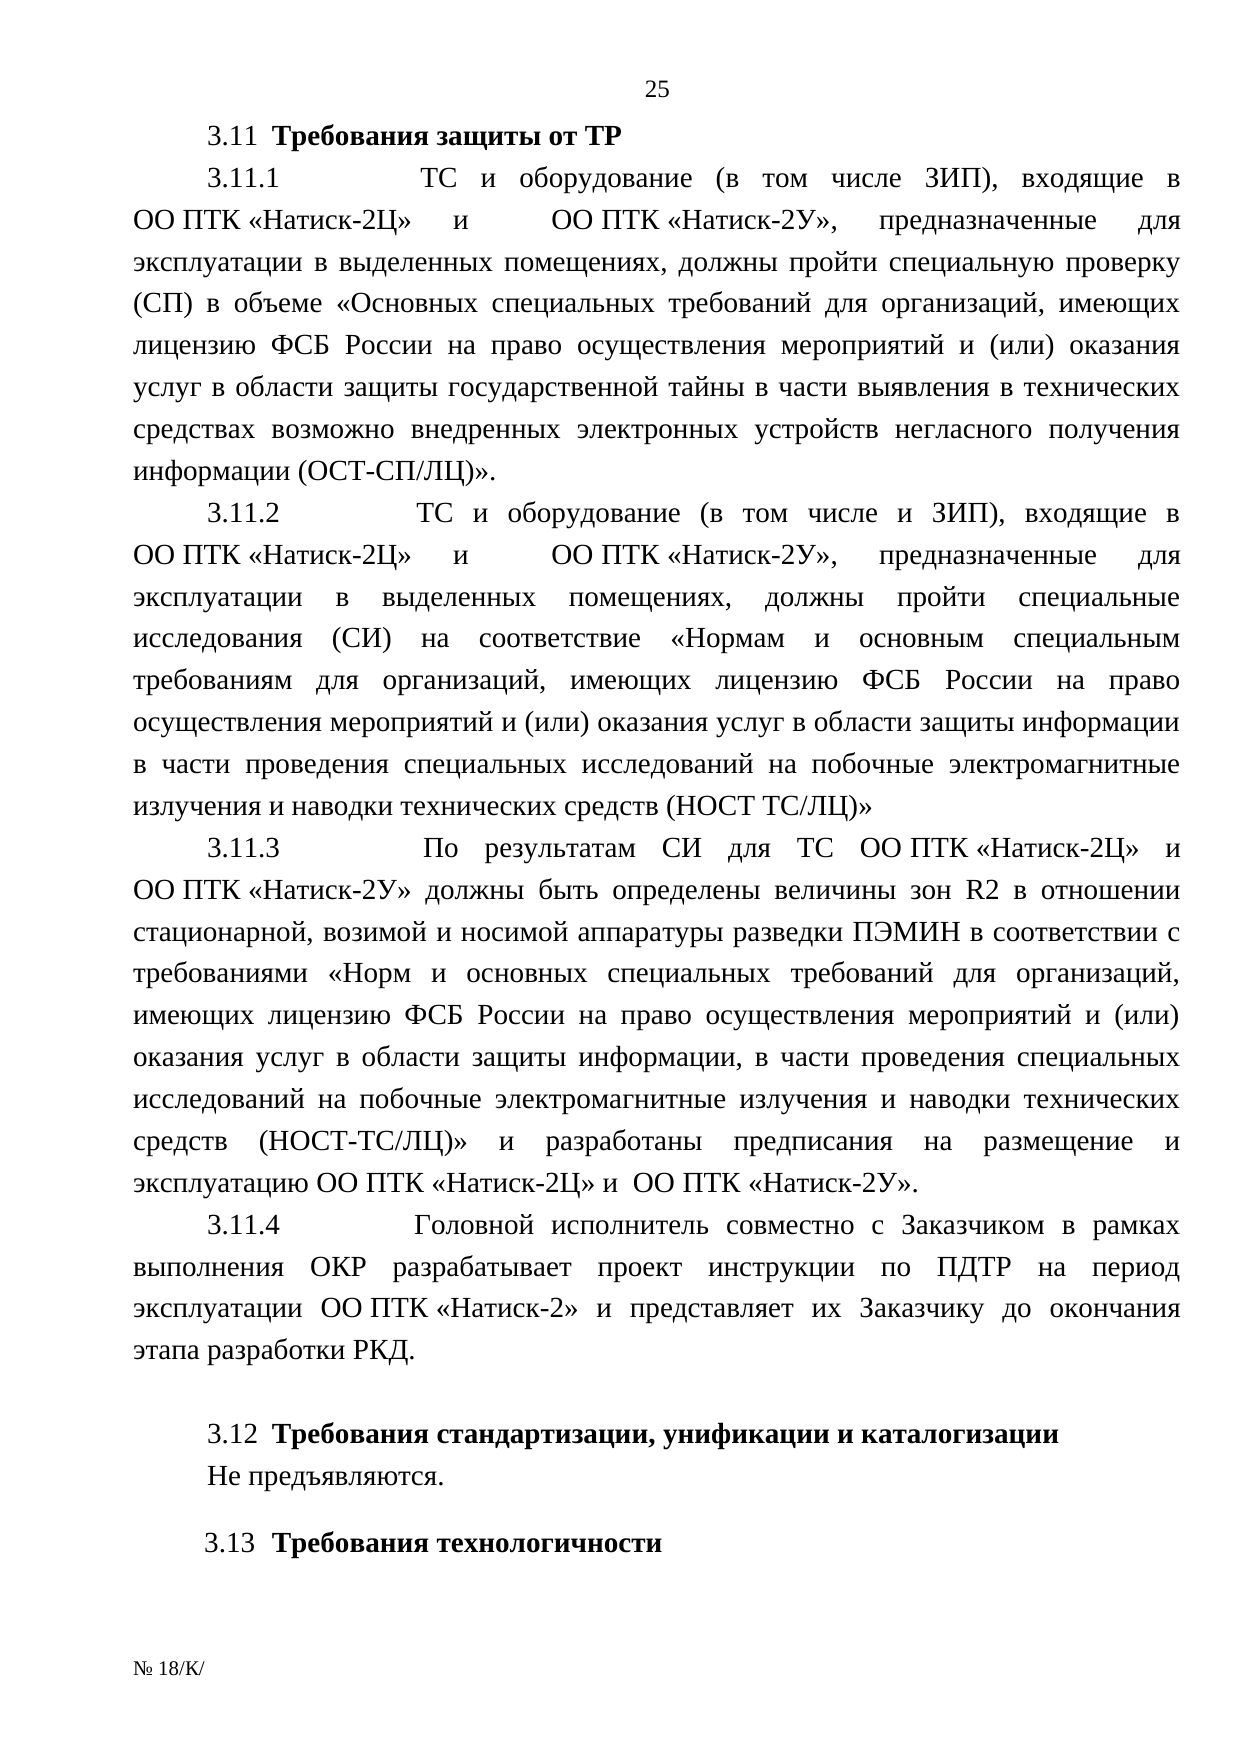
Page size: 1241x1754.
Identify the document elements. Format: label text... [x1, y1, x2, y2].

text ТС и оборудование (в том числе и ЗИП), входящие в ОО ПТК «Натиск-2Ц» и ОО ПТК «Натиск-2У», предназначенные для эксплуатации в выделенных помещениях, должны пройти специальные исследования (СИ) на соответствие «Нормам и основным специальным требованиям для организаций, имеющих лицензию ФСБ России на право осуществления мероприятий и (или) оказания услуг в области защиты информации в части проведения специальных исследований на побочные электромагнитные излучения и наводки технических средств (НОСТ ТС/ЛЦ)» [133, 495, 1181, 822]
text Требования технологичности [130, 1525, 1181, 1558]
text Требования стандартизации, унификации и каталогизации [133, 1416, 1181, 1450]
text По результатам СИ для ТС ОО ПТК «Натиск-2Ц» и ОО ПТК «Натиск-2У» должны быть определены величины зон R2 в отношении стационарной, возимой и носимой аппаратуры разведки ПЭМИН в соответствии с требованиями «Норм и основных специальных требований для организаций, имеющих лицензию ФСБ России на право осуществления мероприятий и (или) оказания услуг в области защиты информации, в части проведения специальных исследований на побочные электромагнитные излучения и наводки технических средств (НОСТ-ТС/ЛЦ)» и разработаны предписания на размещение и эксплуатацию ОО ПТК «Натиск-2Ц» и ОО ПТК «Натиск-2У». [133, 830, 1181, 1198]
text Требования защиты от ТР [133, 118, 1181, 152]
text ТС и оборудование (в том числе ЗИП), входящие в ОО ПТК «Натиск-2Ц» и ОО ПТК «Натиск-2У», предназначенные для эксплуатации в выделенных помещениях, должны пройти специальную проверку (СП) в объеме «Основных специальных требований для организаций, имеющих лицензию ФСБ России на право осуществления мероприятий и (или) оказания услуг в области защиты государственной тайны в части выявления в технических средствах возможно внедренных электронных устройств негласного получения информации (ОСТ-СП/ЛЦ)». [133, 160, 1181, 487]
list Не предъявляются. [207, 1458, 1181, 1492]
text Головной исполнитель совместно с Заказчиком в рамках выполнения ОКР разрабатывает проект инструкции по ПДТР на период эксплуатации ОО ПТК «Натиск-2» и представляет их Заказчику до окончания этапа разработки РКД. [133, 1207, 1181, 1366]
